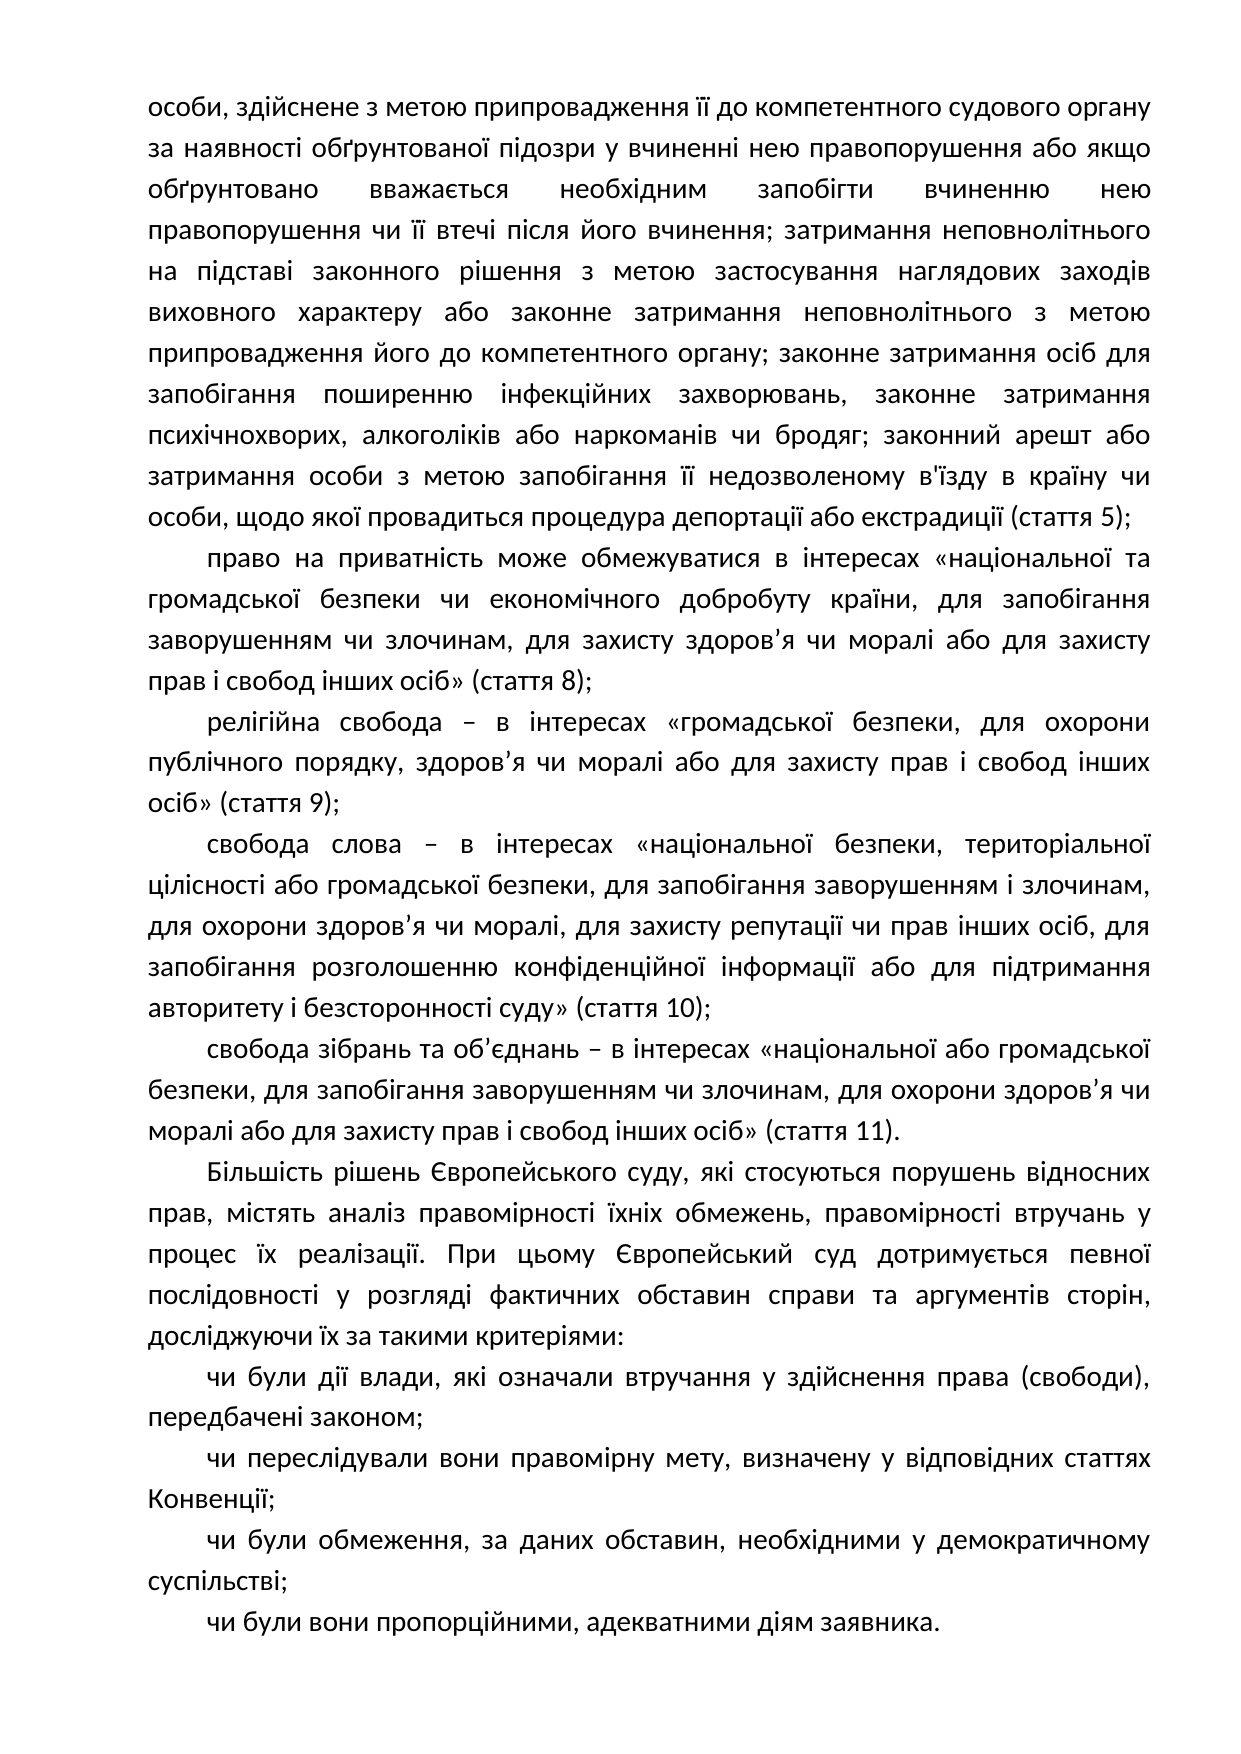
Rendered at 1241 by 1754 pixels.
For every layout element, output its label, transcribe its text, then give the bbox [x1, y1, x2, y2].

text чи були вони пропорційними, адекватними діям заявника. [148, 1603, 1152, 1639]
text чи були обмеження, за даних обставин, необхідними у демократичному суспільстві; [148, 1521, 1152, 1598]
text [148, 88, 1152, 533]
text право на приватність може обмежуватися в інтересах «національної та громадської безпеки чи економічного добробуту країни, для запобігання заворушенням чи злочинам, для захисту здоров’я чи моралі або для захисту прав і свобод інших осіб» (стаття 8); [148, 539, 1152, 697]
text Більшість рішень Європейського суду, які стосуються порушень відносних прав, містять аналіз правомірності їхніх обмежень, правомірності втручань у процес їх реалізації. При цьому Європейський суд дотримується певної послідовності у розгляді фактичних обставин справи та аргументів сторін, досліджуючи їх за такими критеріями: [148, 1153, 1152, 1352]
text чи були дії влади, які означали втручання у здійснення права (свободи), передбачені законом; [148, 1358, 1152, 1434]
text релігійна свобода – в інтересах «громадської безпеки, для охорони публічного порядку, здоров’я чи моралі або для захисту прав і свобод інших осіб» (стаття 9); [148, 703, 1152, 820]
text чи переслідували вони правомірну мету, визначену у відповідних статтях Конвенції; [148, 1439, 1152, 1516]
text свобода зібрань та об’єднань – в інтересах «національної або громадської безпеки, для запобігання заворушенням чи злочинам, для охорони здоров’я чи моралі або для захисту прав і свобод інших осіб» (стаття 11). [148, 1030, 1152, 1148]
text свобода слова – в інтересах «національної безпеки, територіальної цілісності або громадської безпеки, для запобігання заворушенням і злочинам, для охорони здоров’я чи моралі, для захисту репутації чи прав інших осіб, для запобігання розголошенню конфіденційної інформації або для підтримання авторитету і безсторонності суду» (стаття 10); [148, 825, 1152, 1025]
